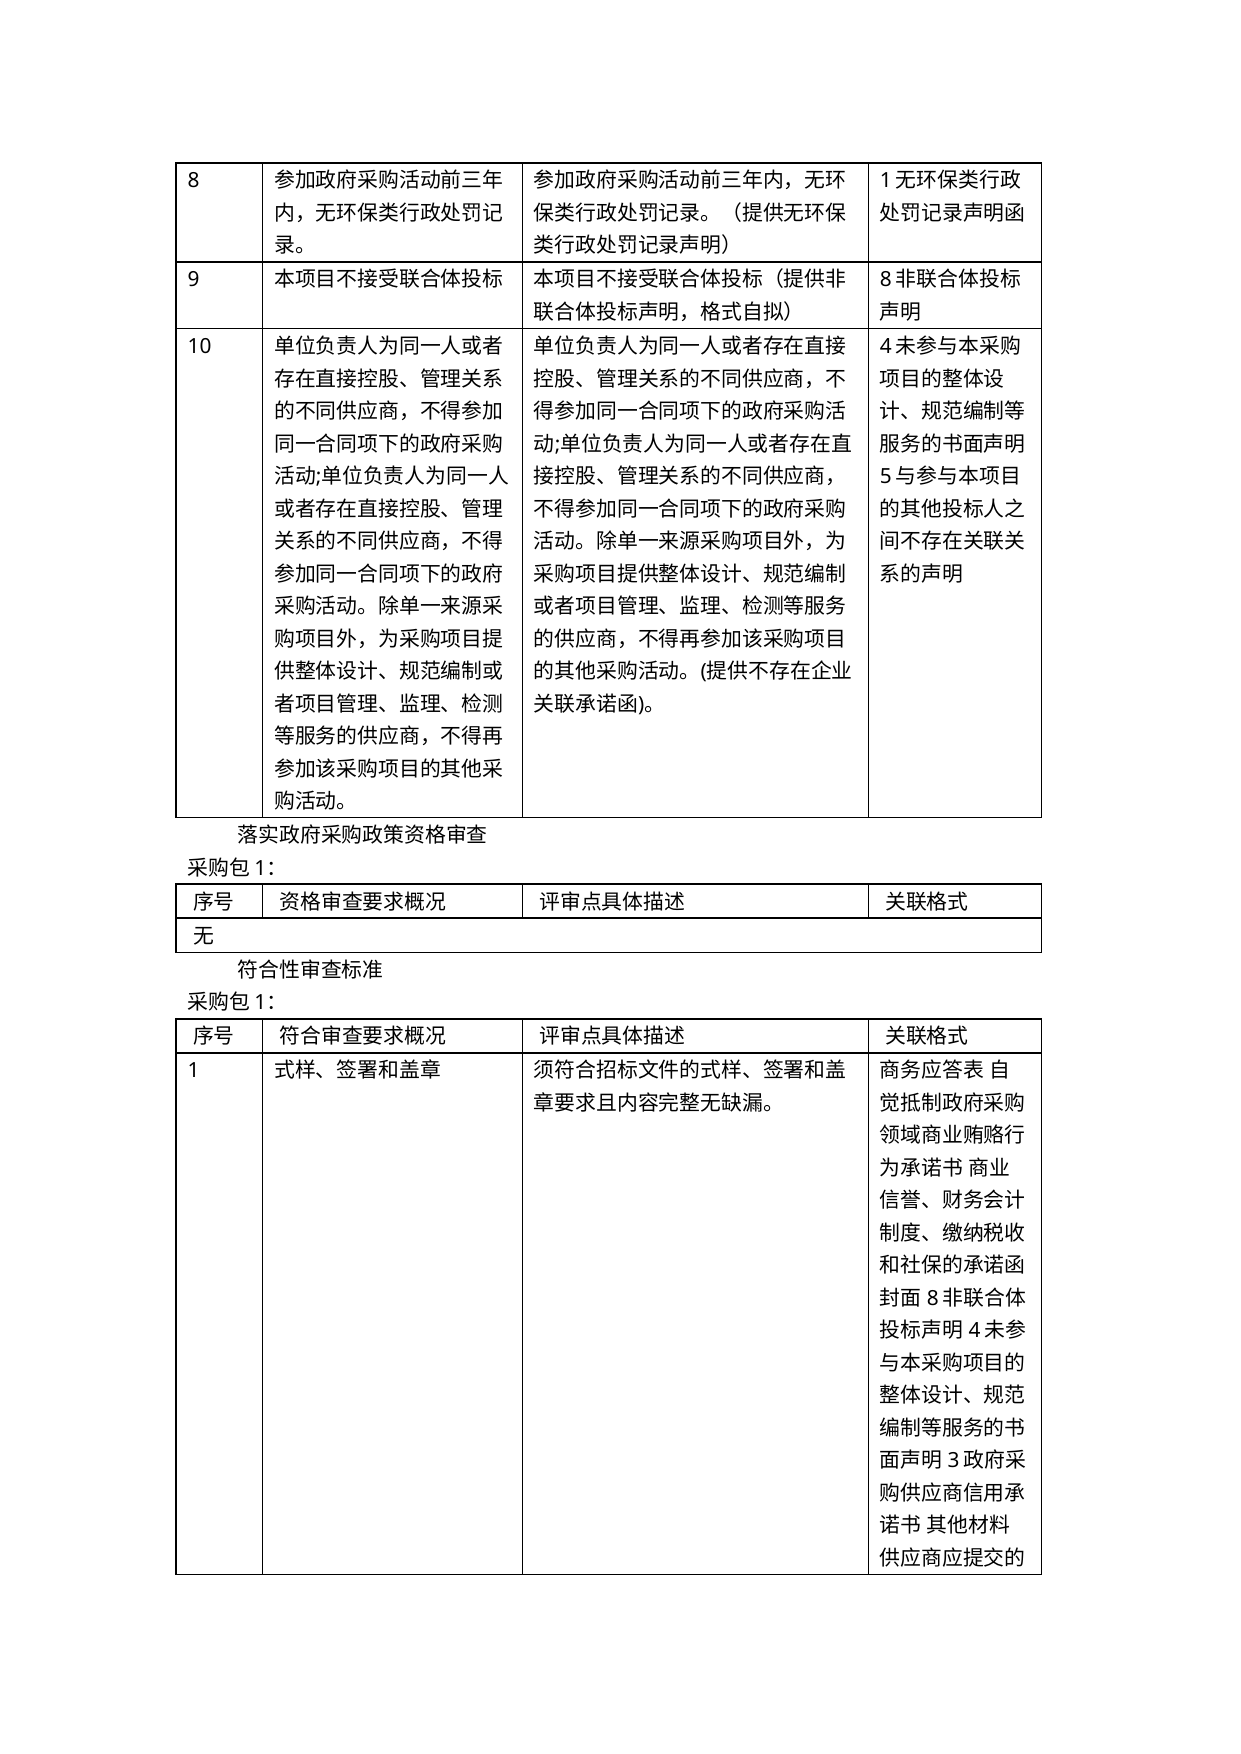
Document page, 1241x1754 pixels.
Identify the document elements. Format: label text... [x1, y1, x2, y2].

table_cell 参加政府采购活动前三年内，无环保类行政处罚记录。 [263, 164, 522, 261]
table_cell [869, 1054, 1041, 1573]
table_header 关联格式 [869, 1020, 1041, 1052]
table_cell 8 [177, 164, 262, 261]
table_cell 4未参与本采购项目的整体设计、规范编制等服务的书面声明 5与参与本项目的其他投标人之间不存在关联关系的声明 [869, 329, 1041, 817]
table_cell 10 [177, 329, 262, 817]
table_header 评审点具体描述 [523, 885, 868, 917]
table_header 关联格式 [869, 885, 1041, 917]
text 采购包1： [187, 851, 1053, 883]
table_cell 单位负责人为同一人或者存在直接控股、管理关系的不同供应商，不得参加同一合同项下的政府采购活动;单位负责人为同一人或者存在直接控股、管理关系的不同供应商，不得参加同一合同项下的政府采购活动。除单一来源采购项目外，为采购项目提供整体设计、规范编制或者项目管理、监理、检测等服务的供应商，不得再参加该采购项目的其他采购活动。(提供不存在企业关联承诺函)。 [523, 329, 868, 817]
table_cell 1 [177, 1054, 262, 1573]
text 采购包1： [187, 985, 1053, 1018]
table_cell 本项目不接受联合体投标 [263, 263, 522, 328]
table_header 序号 [177, 885, 262, 917]
table_header 评审点具体描述 [523, 1020, 868, 1052]
table_cell 无 [177, 919, 1041, 951]
table_cell 单位负责人为同一人或者存在直接控股、管理关系的不同供应商，不得参加同一合同项下的政府采购活动;单位负责人为同一人或者存在直接控股、管理关系的不同供应商，不得参加同一合同项下的政府采购活动。除单一来源采购项目外，为采购项目提供整体设计、规范编制或者项目管理、监理、检测等服务的供应商，不得再参加该采购项目的其他采购活动。 [263, 329, 522, 817]
table_cell 式样、签署和盖章 [263, 1054, 522, 1573]
table_header 资格审查要求概况 [263, 885, 522, 917]
table_cell 参加政府采购活动前三年内，无环保类行政处罚记录。（提供无环保类行政处罚记录声明） [523, 164, 868, 261]
table_cell 9 [177, 263, 262, 328]
table_cell 本项目不接受联合体投标（提供非联合体投标声明，格式自拟） [523, 263, 868, 328]
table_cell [523, 1054, 868, 1573]
text 符合性审查标准 [187, 953, 1053, 985]
table_header 符合审查要求概况 [263, 1020, 522, 1052]
text 落实政府采购政策资格审查 [187, 818, 1053, 851]
table_cell 1无环保类行政处罚记录声明函 [869, 164, 1041, 261]
table_header 序号 [177, 1020, 262, 1052]
table_cell 8非联合体投标声明 [869, 263, 1041, 328]
